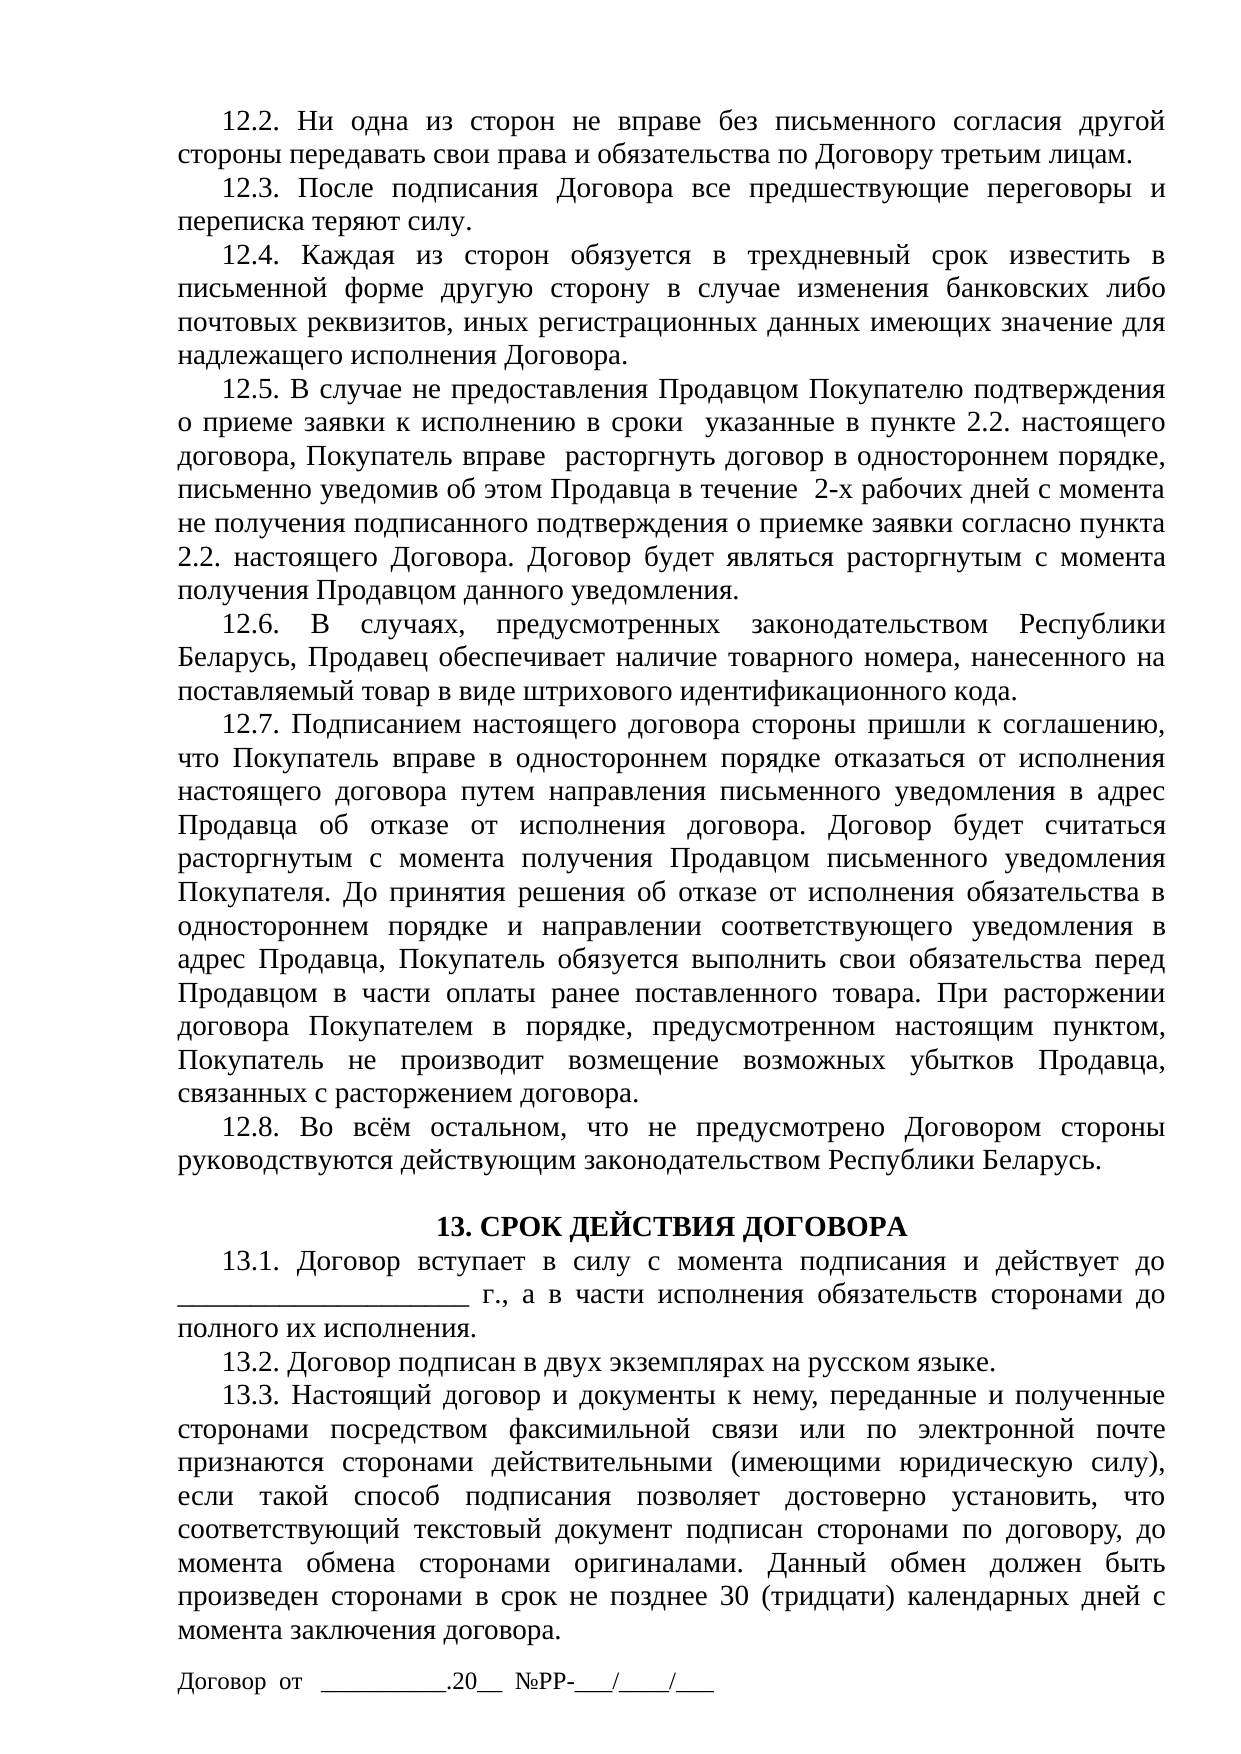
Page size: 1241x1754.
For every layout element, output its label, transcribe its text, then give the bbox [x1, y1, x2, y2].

text 13.2. Договор подписан в двух экземплярах на русском языке. [177, 1344, 1167, 1377]
text 12.5. В случае не предоставления Продавцом Покупателю подтверждения о приеме заявки к исполнению в сроки указанные в пункте 2.2. настоящего договора, Покупатель вправе расторгнуть договор в одностороннем порядке, письменно уведомив об этом Продавца в течение 2-х рабочих дней с момента не получения подписанного подтверждения о приемке заявки согласно пункта 2.2. настоящего Договора. Договор будет являться расторгнутым с момента получения Продавцом данного уведомления. [177, 371, 1167, 606]
text 13.1. Договор вступает в силу с момента подписания и действует до ____________________ г., а в части исполнения обязательств сторонами до полного их исполнения. [177, 1243, 1167, 1344]
text 12.4. Каждая из сторон обязуется в трехдневный срок известить в письменной форме другую сторону в случае изменения банковских либо почтовых реквизитов, иных регистрационных данных имеющих значение для надлежащего исполнения Договора. [177, 237, 1167, 371]
text 12.8. Во всём остальном, что не предусмотрено Договором стороны руководствуются действующим законодательством Республики Беларусь. [177, 1109, 1167, 1176]
text 13. СРОК действия ДОГОВОРА [177, 1209, 1167, 1243]
text 12.6. В случаях, предусмотренных законодательством Республики Беларусь, Продавец обеспечивает наличие товарного номера, нанесенного на поставляемый товар в виде штрихового идентификационного кода. [177, 606, 1167, 706]
text 12.3. После подписания Договора все предшествующие переговоры и переписка теряют силу. [177, 170, 1167, 237]
text 12.2. Ни одна из сторон не вправе без письменного согласия другой стороны передавать свои права и обязательства по Договору третьим лицам. [177, 103, 1167, 170]
text 12.7. Подписанием настоящего договора стороны пришли к соглашению, что Покупатель вправе в одностороннем порядке отказаться от исполнения настоящего договора путем направления письменного уведомления в адрес Продавца об отказе от исполнения договора. Договор будет считаться расторгнутым с момента получения Продавцом письменного уведомления Покупателя. До принятия решения об отказе от исполнения обязательства в одностороннем порядке и направлении соответствующего уведомления в адрес Продавца, Покупатель обязуется выполнить свои обязательства перед Продавцом в части оплаты ранее поставленного товара. При расторжении договора Покупателем в порядке, предусмотренном настоящим пунктом, Покупатель не производит возмещение возможных убытков Продавца, связанных с расторжением договора. [177, 706, 1167, 1109]
text 13.3. Настоящий договор и документы к нему, переданные и полученные сторонами посредством факсимильной связи или по электронной почте признаются сторонами действительными (имеющими юридическую силу), если такой способ подписания позволяет достоверно установить, что соответствующий текстовый документ подписан сторонами по договору, до момента обмена сторонами оригиналами. Данный обмен должен быть произведен сторонами в срок не позднее 30 (тридцати) календарных дней с момента заключения договора. [177, 1377, 1167, 1646]
